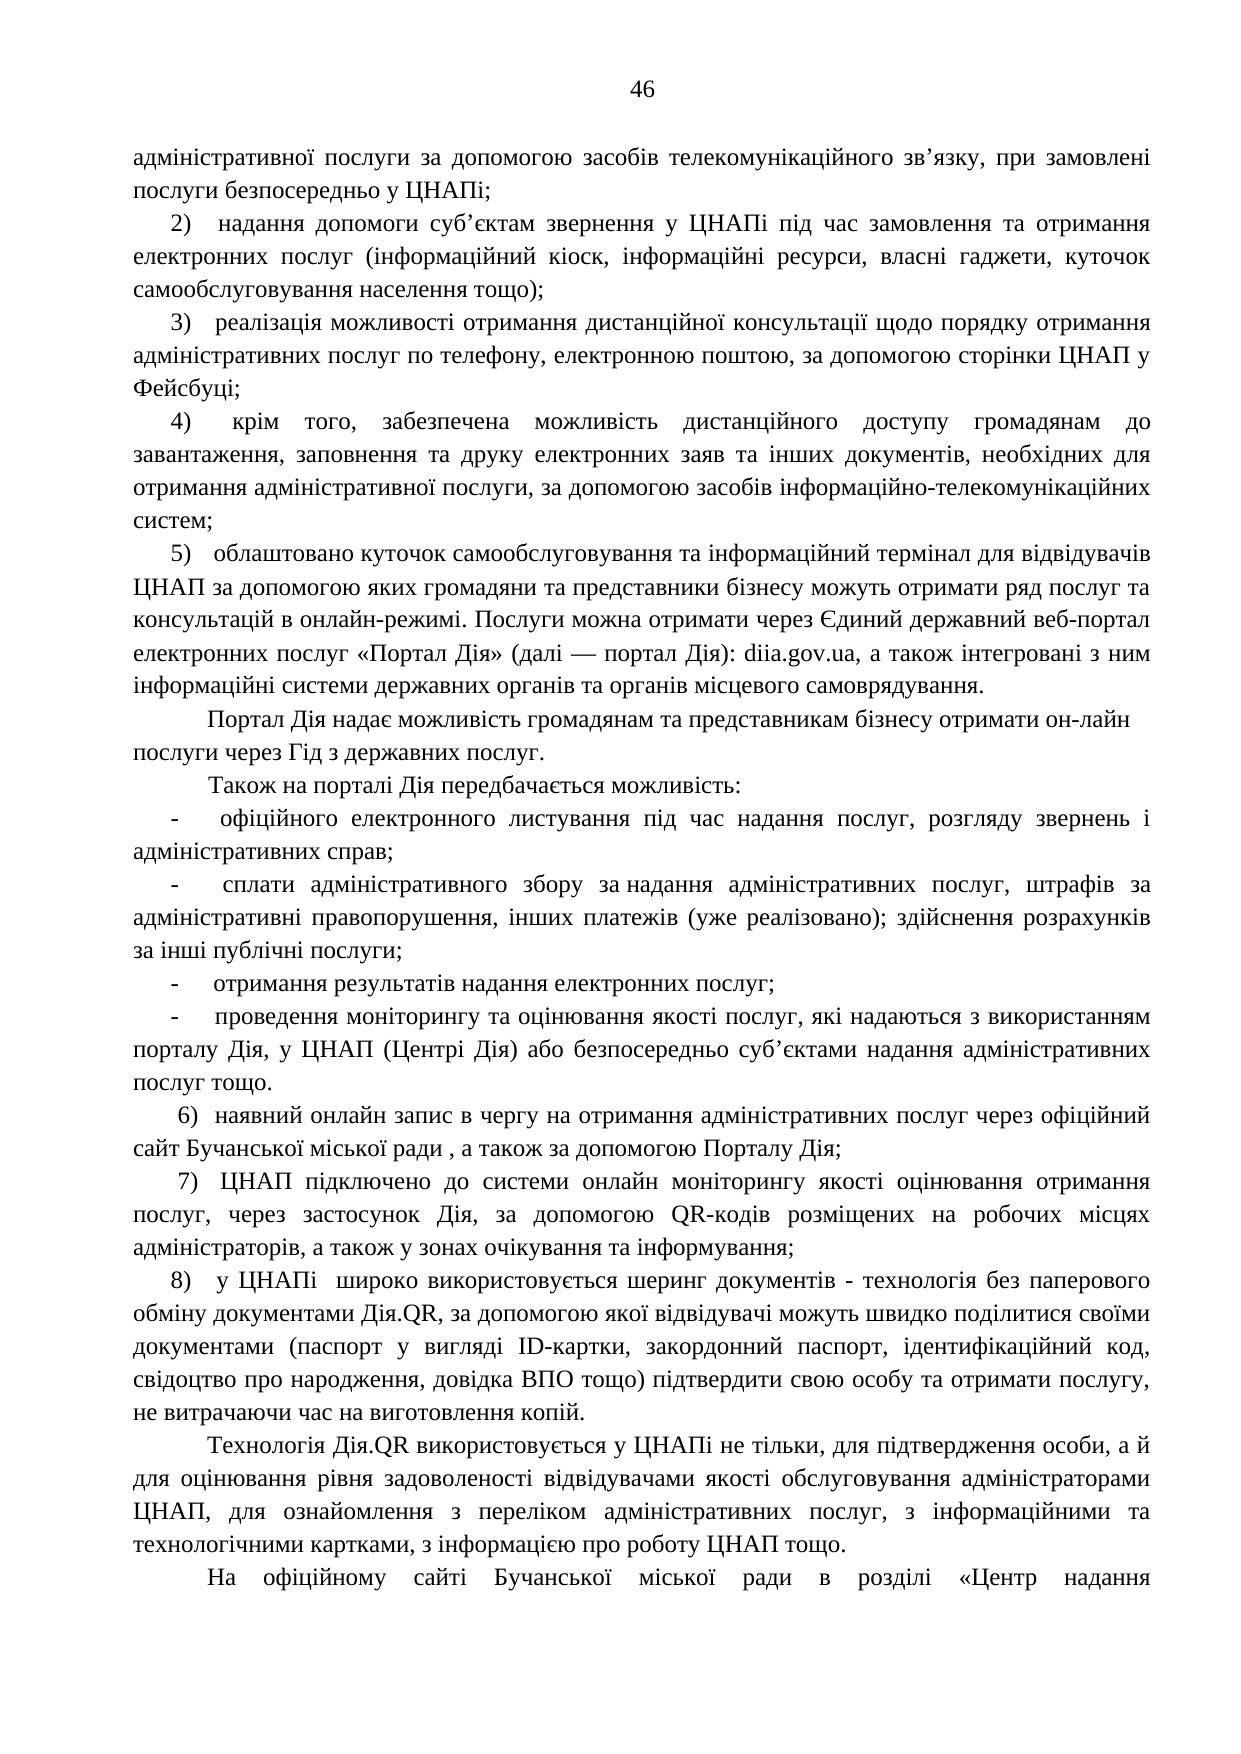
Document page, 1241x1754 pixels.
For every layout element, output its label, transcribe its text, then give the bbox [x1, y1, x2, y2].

list отримання результатів надання електронних послуг; [133, 968, 1152, 997]
list наявний онлайн запис в чергу на отримання адміністративних послуг через офіційний сайт Бучанської міської ради , а також за допомогою Порталу Дія; [133, 1100, 1152, 1162]
list реалізація можливості отримання дистанційної консультації щодо порядку отримання адміністративних послуг по телефону, електронною поштою, за допомогою сторінки ЦНАП у Фейсбуці; [133, 307, 1152, 402]
list Портал Дія надає можливість громадянам та представникам бізнесу отримати он-лайн послуги через Гід з державних послуг. [133, 704, 1152, 765]
list надання допомоги суб’єктам звернення у ЦНАПі під час замовлення та отримання електронних послуг (інформаційний кіоск, інформаційні ресурси, власні гаджети, куточок самообслуговування населення тощо); [133, 208, 1152, 303]
list ЦНАП підключено до системи онлайн моніторингу якості оцінювання отримання послуг, через застосунок Дія, за допомогою QR-кодів розміщених на робочих місцях адміністраторів, а також у зонах очікування та інформування; [133, 1166, 1152, 1261]
list Технологія Дія.QR використовується у ЦНАПі не тільки, для підтвердження особи, а й для оцінювання рівня задоволеності відвідувачами якості обслуговування адміністраторами ЦНАП, для ознайомлення з переліком адміністративних послуг, з інформаційними та технологічними картками, з інформацією про роботу ЦНАП тощо. [133, 1430, 1152, 1558]
list проведення моніторингу та оцінювання якості послуг, які надаються з використанням порталу Дія, у ЦНАП (Центрі Дія) або безпосередньо суб’єктами надання адміністративних послуг тощо. [133, 1001, 1152, 1096]
list сплати адміністративного збору за надання адміністративних послуг, штрафів за адміністративні правопорушення, інших платежів (уже реалізовано); здійснення розрахунків за інші публічні послуги; [133, 869, 1152, 963]
list офіційного електронного листування під час надання послуг, розгляду звернень і адміністративних справ; [133, 803, 1152, 864]
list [133, 142, 1152, 204]
list Також на порталі Дія передбачається можливість: [208, 770, 1152, 798]
list крім того, забезпечена можливість дистанційного доступу громадянам до завантаження, заповнення та друку електронних заяв та інших документів, необхідних для отримання адміністративної послуги, за допомогою засобів інформаційно-телекомунікаційних систем; [133, 406, 1152, 534]
list облаштовано куточок самообслуговування та інформаційний термінал для відвідувачів ЦНАП за допомогою яких громадяни та представники бізнесу можуть отримати ряд послуг та консультацій в онлайн-режимі. Послуги можна отримати через Єдиний державний веб-портал електронних послуг «Портал Дія» (далі — портал Дія): diia.gov.ua, а також інтегровані з ним інформаційні системи державних органів та органів місцевого самоврядування. [133, 538, 1152, 699]
list у ЦНАПі широко використовується шеринг документів - технологія без паперового обміну документами Дія.QR, за допомогою якої відвідувачі можуть швидко поділитися своїми документами (паспорт у вигляді ID-картки, закордонний паспорт, ідентифікаційний код, свідоцтво про народження, довідка ВПО тощо) підтвердити свою особу та отримати послугу, не витрачаючи час на виготовлення копій. [133, 1265, 1152, 1426]
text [133, 1562, 1152, 1591]
